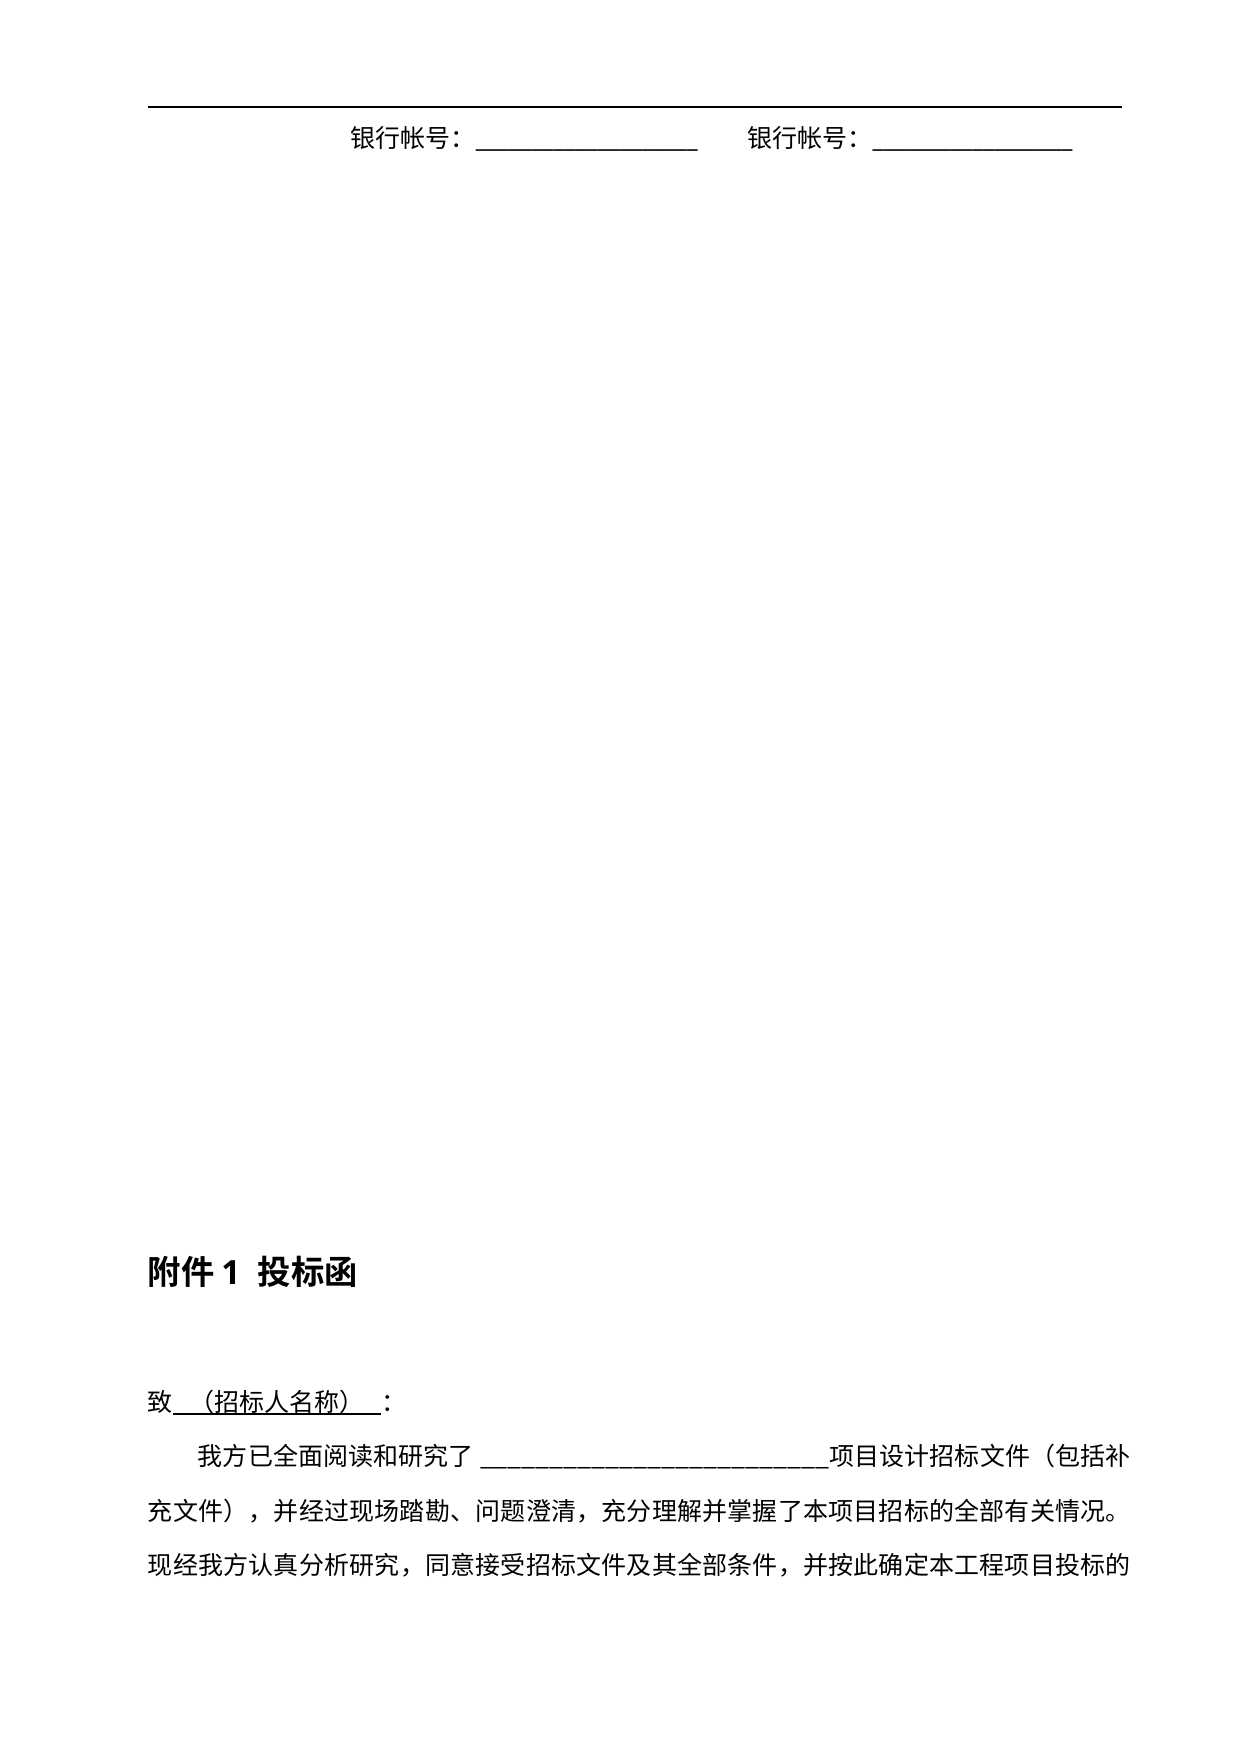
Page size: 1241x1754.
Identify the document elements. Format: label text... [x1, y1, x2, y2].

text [148, 1437, 1131, 1582]
text 银行帐号：____________________ 银行帐号：__________________ [133, 118, 1072, 154]
text 附件1 投标函 [148, 1245, 1131, 1295]
text 致 （招标人名称） ： [148, 1382, 1122, 1418]
